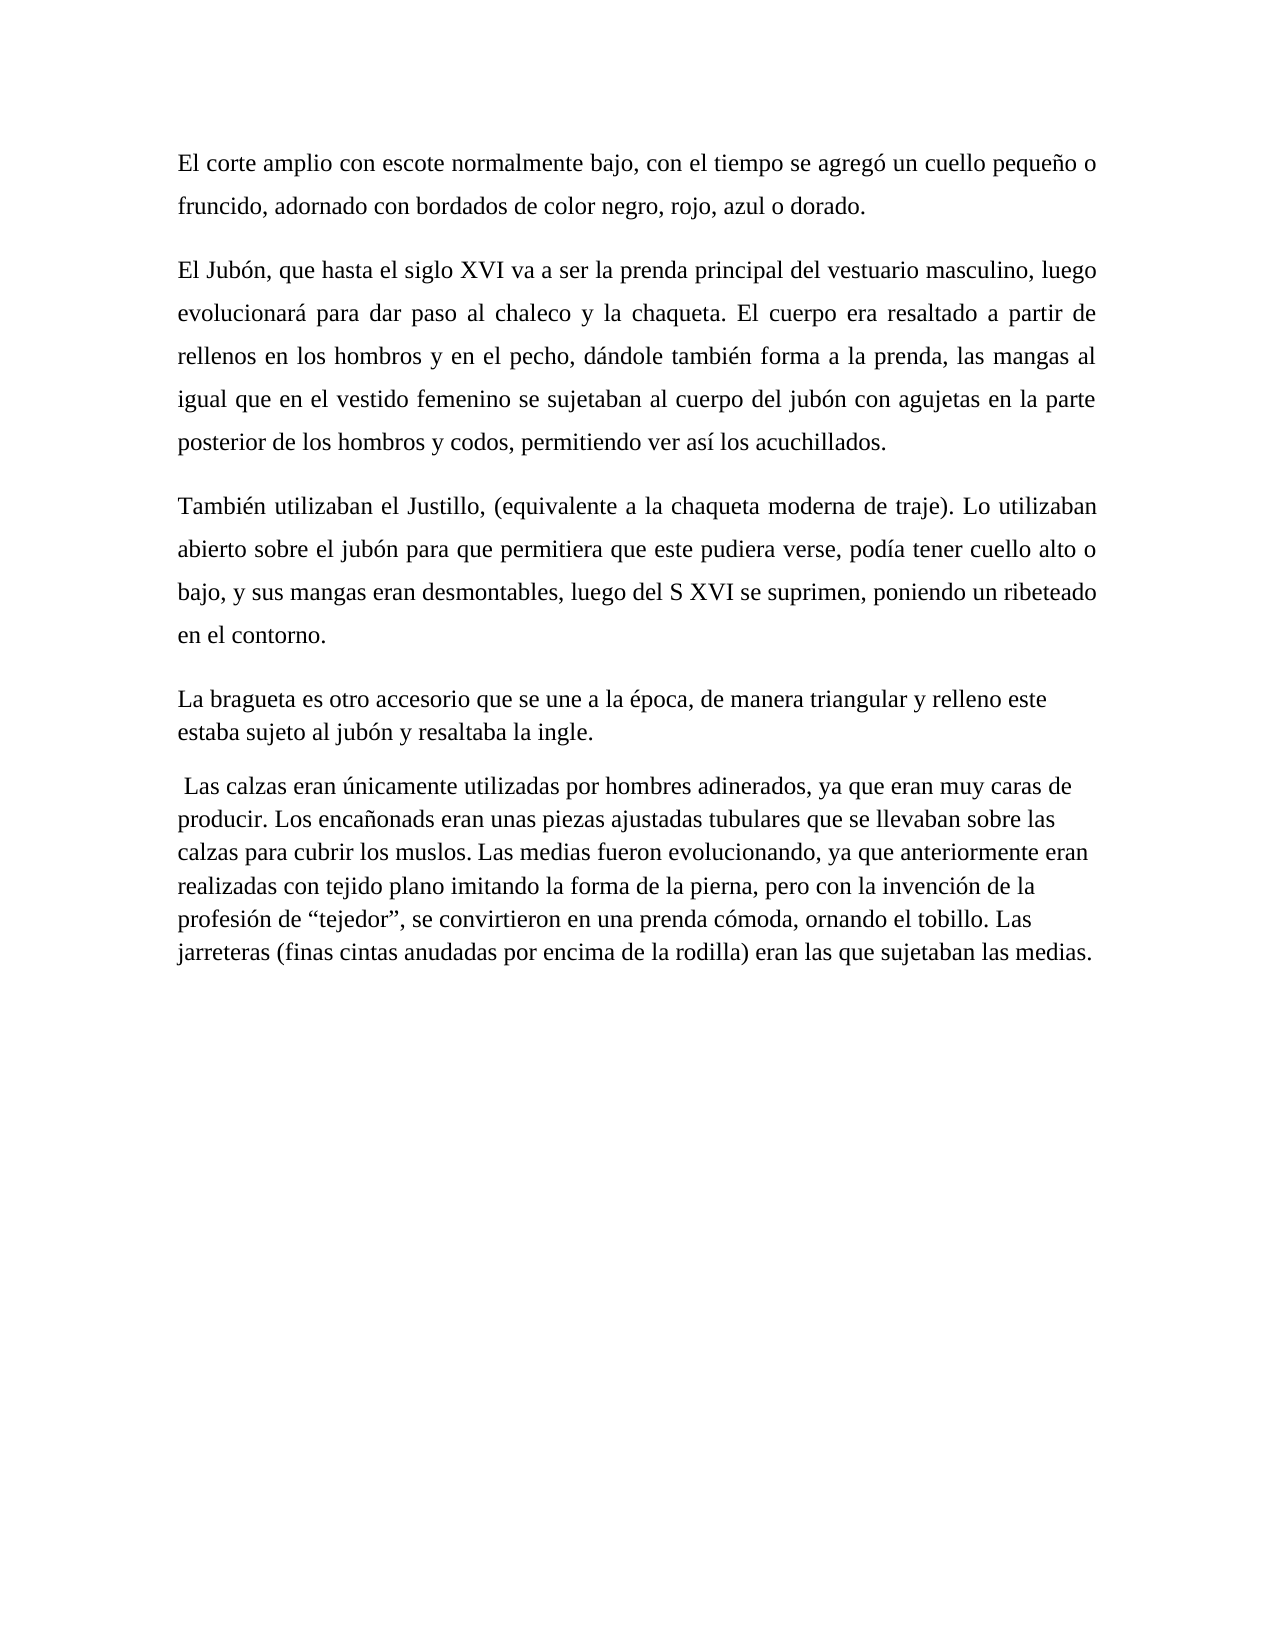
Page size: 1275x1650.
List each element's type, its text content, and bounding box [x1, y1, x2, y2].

text Las calzas eran únicamente utilizadas por hombres adinerados, ya que eran muy caras de producir. Los encañonads eran unas piezas ajustadas tubulares que se llevaban sobre las calzas para cubrir los muslos. Las medias fueron evolucionando, ya que anteriormente eran realizadas con tejido plano imitando la forma de la pierna, pero con la invención de la profesión de “tejedor”, se convirtieron en una prenda cómoda, ornando el tobillo. Las jarreteras (finas cintas anudadas por encima de la rodilla) eran las que sujetaban las medias. [177, 771, 1098, 966]
text El Jubón, que hasta el siglo XVI va a ser la prenda principal del vestuario masculino, luego evolucionará para dar paso al chaleco y la chaqueta. El cuerpo era resaltado a partir de rellenos en los hombros y en el pecho, dándole también forma a la prenda, las mangas al igual que en el vestido femenino se sujetaban al cuerpo del jubón con agujetas en la parte posterior de los hombros y codos, permitiendo ver así los acuchillados. [177, 255, 1098, 456]
text También utilizaban el Justillo, (equivalente a la chaqueta moderna de traje). Lo utilizaban abierto sobre el jubón para que permitiera que este pudiera verse, podía tener cuello alto o bajo, y sus mangas eran desmontables, luego del S XVI se suprimen, poniendo un ribeteado en el contorno. [177, 491, 1098, 649]
text La bragueta es otro accesorio que se une a la época, de manera triangular y relleno este estaba sujeto al jubón y resaltaba la ingle. [177, 684, 1098, 746]
text El corte amplio con escote normalmente bajo, con el tiempo se agregó un cuello pequeño o fruncido, adornado con bordados de color negro, rojo, azul o dorado. [177, 148, 1098, 219]
